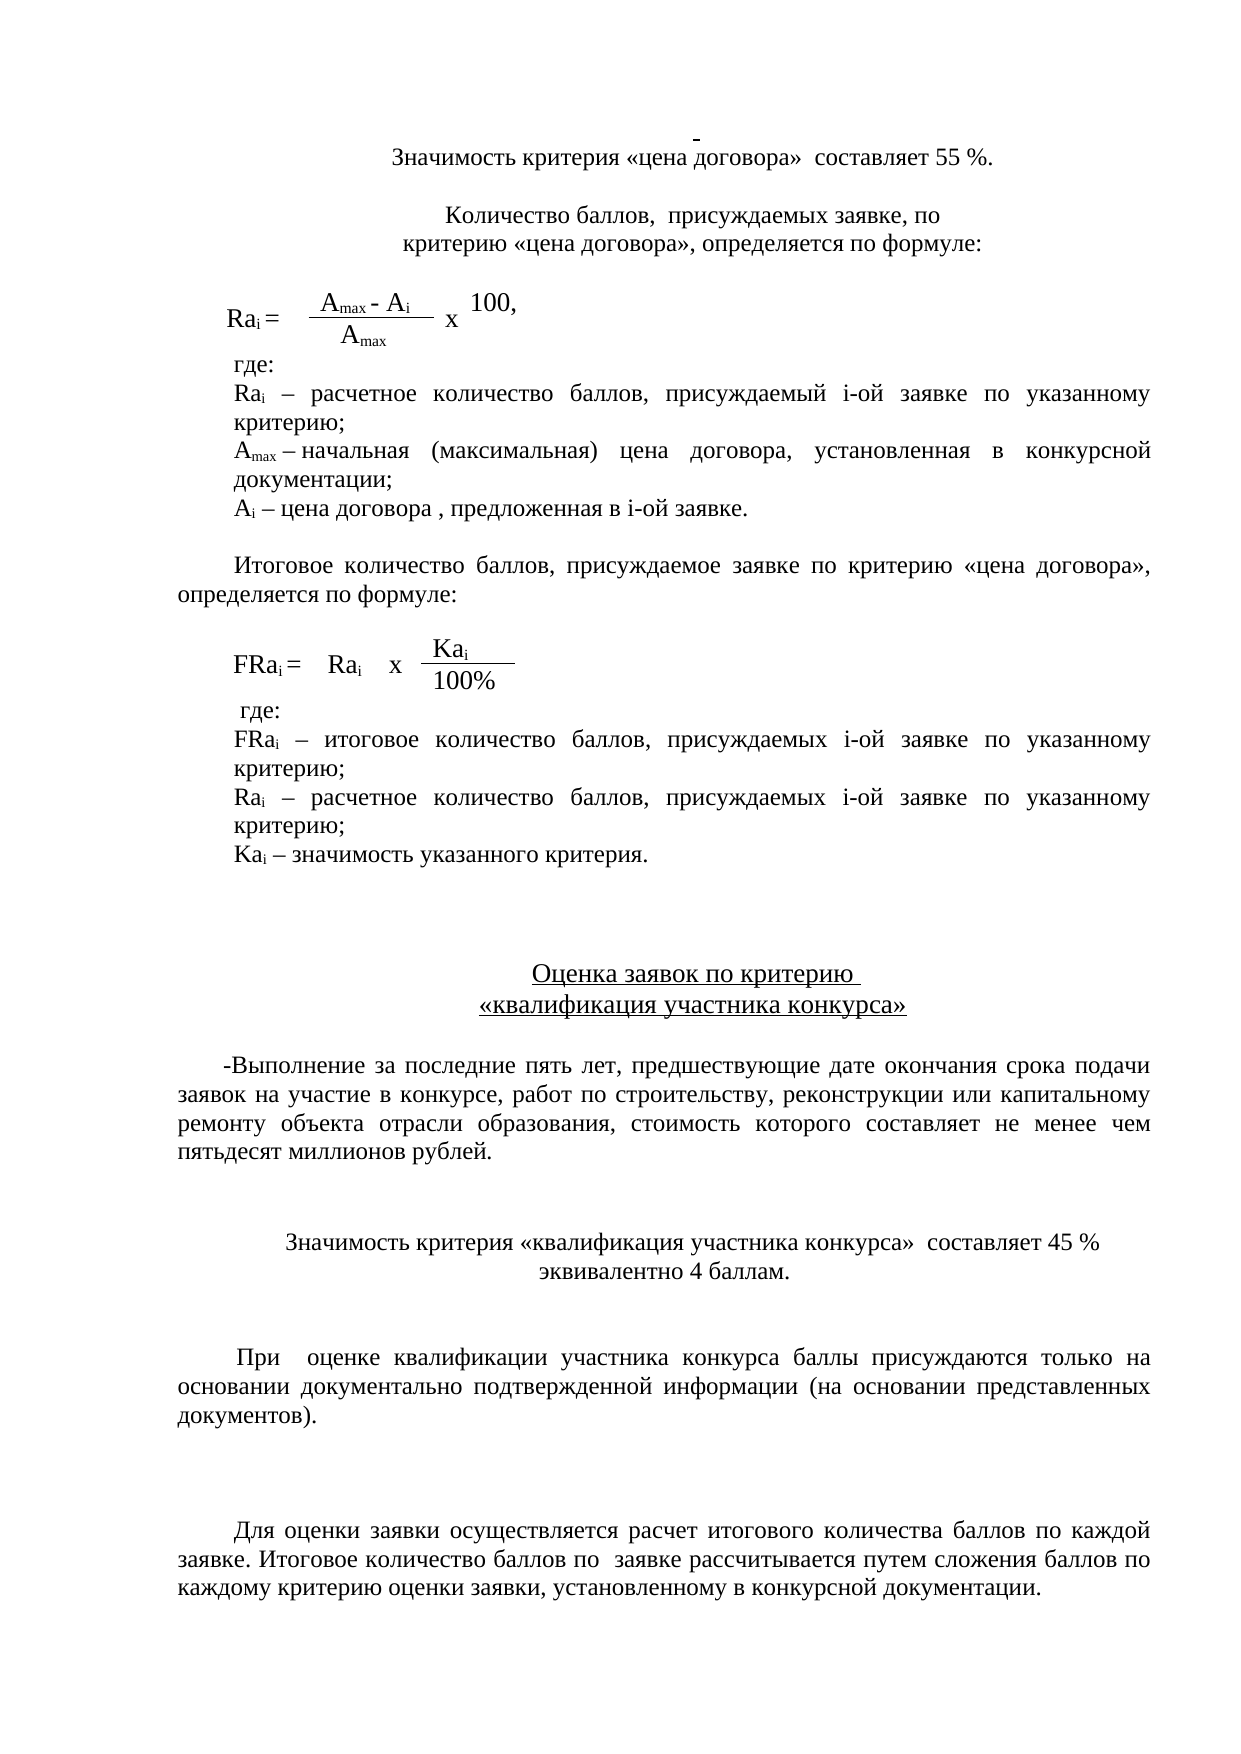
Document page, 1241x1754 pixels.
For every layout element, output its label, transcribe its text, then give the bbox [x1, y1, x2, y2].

text где: [233, 349, 1152, 378]
text -Выполнение за последние пять лет, предшествующие дате окончания срока подачи заявок на участие в конкурсе, работ по строительству, реконструкции или капитальному ремонту объекта отрасли образования, стоимость которого составляет не менее чем пятьдесят миллионов рублей. [177, 1050, 1152, 1165]
text Ai – цена договора , предложенная в i-ой заявке. [233, 493, 1152, 522]
table_cell Amax [309, 318, 434, 349]
text Kai – значимость указанного критерия. [233, 839, 1152, 868]
text Значимость критерия «цена договора» составляет 55 %. [177, 142, 1152, 171]
text Amax – начальная (максимальная) цена договора, установленная в конкурсной документации; [233, 436, 1152, 493]
text FRai – итоговое количество баллов, присуждаемых i-ой заявке по указанному критерию; [233, 724, 1152, 782]
table_header Kai [421, 632, 515, 663]
text критерию «цена договора», определяется по формуле: [177, 228, 1152, 257]
text Rai – расчетное количество баллов, присуждаемый i-ой заявке по указанному критерию; [233, 378, 1152, 436]
text Rai – расчетное количество баллов, присуждаемых i-ой заявке по указанному критерию; [233, 782, 1152, 839]
text Оценка заявок по критерию [177, 957, 1152, 988]
text где: [177, 695, 1152, 724]
text Количество баллов, присуждаемых заявке, по [177, 200, 1152, 228]
text Значимость критерия «квалификация участника конкурса» составляет 45 % эквивалентно 4 баллам. [177, 1227, 1152, 1285]
table_header Amax - Ai [309, 286, 434, 317]
table_header 100, [458, 286, 561, 349]
text При оценке квалификации участника конкурса баллы присуждаются только на основании документально подтвержденной информации (на основании представленных документов). [177, 1342, 1152, 1429]
table_header FRai = [215, 632, 327, 695]
text «квалификация участника конкурса» [177, 988, 1152, 1019]
text Для оценки заявки осуществляется расчет итогового количества баллов по каждой заявке. Итоговое количество баллов по заявке рассчитывается путем сложения баллов по каждому критерию оценки заявки, установленному в конкурсной документации. [177, 1515, 1152, 1601]
table_header х [434, 286, 458, 349]
table_header Rai = [215, 286, 308, 349]
table_header Rai х [327, 632, 421, 695]
text Итоговое количество баллов, присуждаемое заявке по критерию «цена договора», определяется по формуле: [177, 551, 1152, 608]
table_cell 100% [421, 664, 515, 695]
